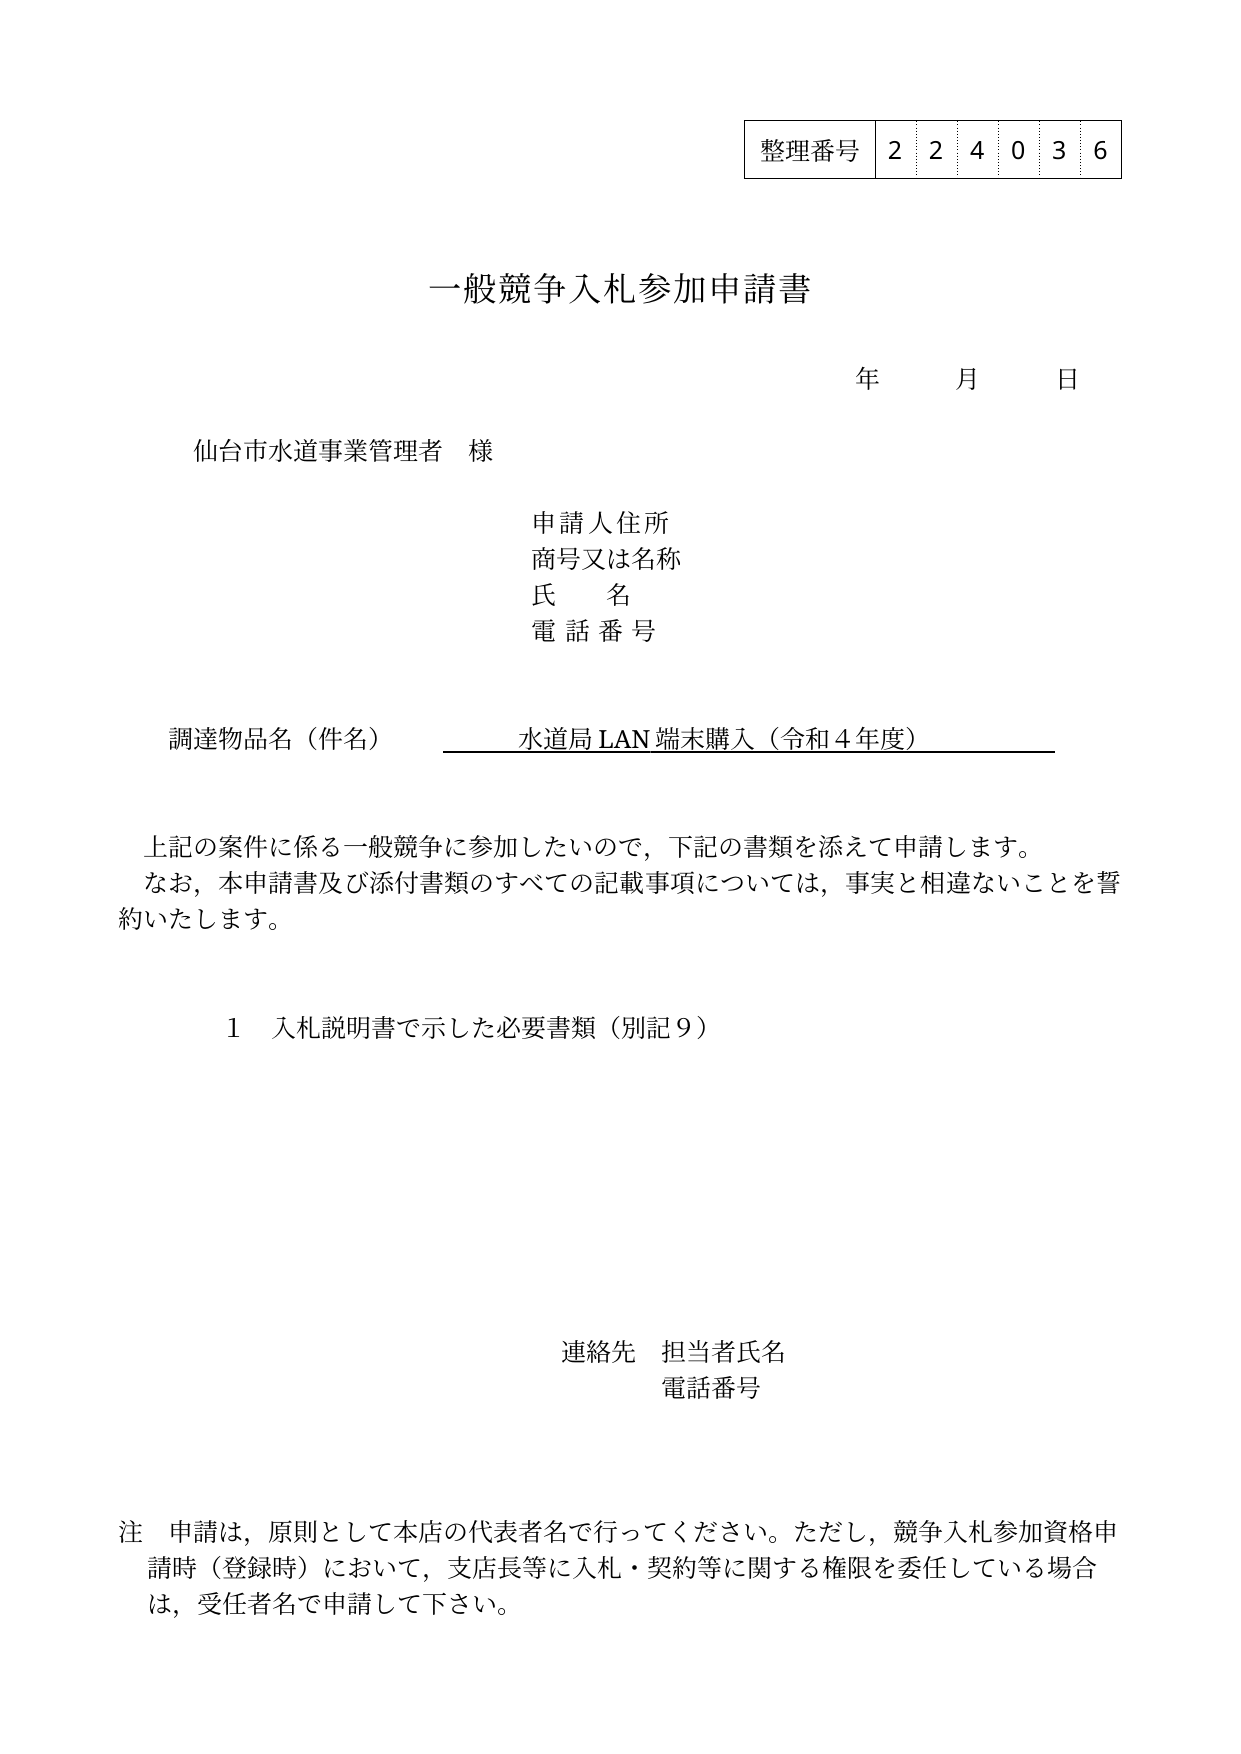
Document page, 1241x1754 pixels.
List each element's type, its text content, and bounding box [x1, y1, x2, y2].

text 一般競争入札参加申請書 [118, 251, 1122, 323]
table_header 2 [916, 121, 957, 178]
text 注 申請は，原則として本店の代表者名で行ってください。ただし，競争入札参加資格申請時（登録時）において，支店長等に入札・契約等に関する権限を委任している場合は，受任者名で申請して下さい。 [118, 1513, 1122, 1621]
text 仙台市水道事業管理者 様 [118, 432, 1122, 468]
text 連絡先 担当者氏名 [561, 1333, 1122, 1369]
text １ 入札説明書で示した必要書類（別記９） [221, 1008, 1122, 1044]
text 上記の案件に係る一般競争に参加したいので，下記の書類を添えて申請します。 [118, 828, 1122, 864]
table_header 3 [1040, 121, 1081, 178]
text 調達物品名（件名） 水道局LAN端末購入（令和４年度） [118, 720, 1122, 756]
text 氏名 [532, 576, 1137, 612]
table_header 整理番号 [745, 121, 875, 178]
text なお，本申請書及び添付書類のすべての記載事項については，事実と相違ないことを誓約いたします。 [118, 864, 1122, 936]
table_header 4 [958, 121, 998, 178]
table_header 6 [1081, 121, 1121, 178]
text 電話番号 [532, 612, 1122, 648]
table_header 2 [876, 121, 916, 178]
text 年 月 日 [118, 359, 1080, 396]
text 電話番号 [561, 1369, 1122, 1405]
table_header 0 [999, 121, 1039, 178]
text 申請人住所 [532, 504, 1122, 540]
text 商号又は名称 [532, 540, 1137, 576]
